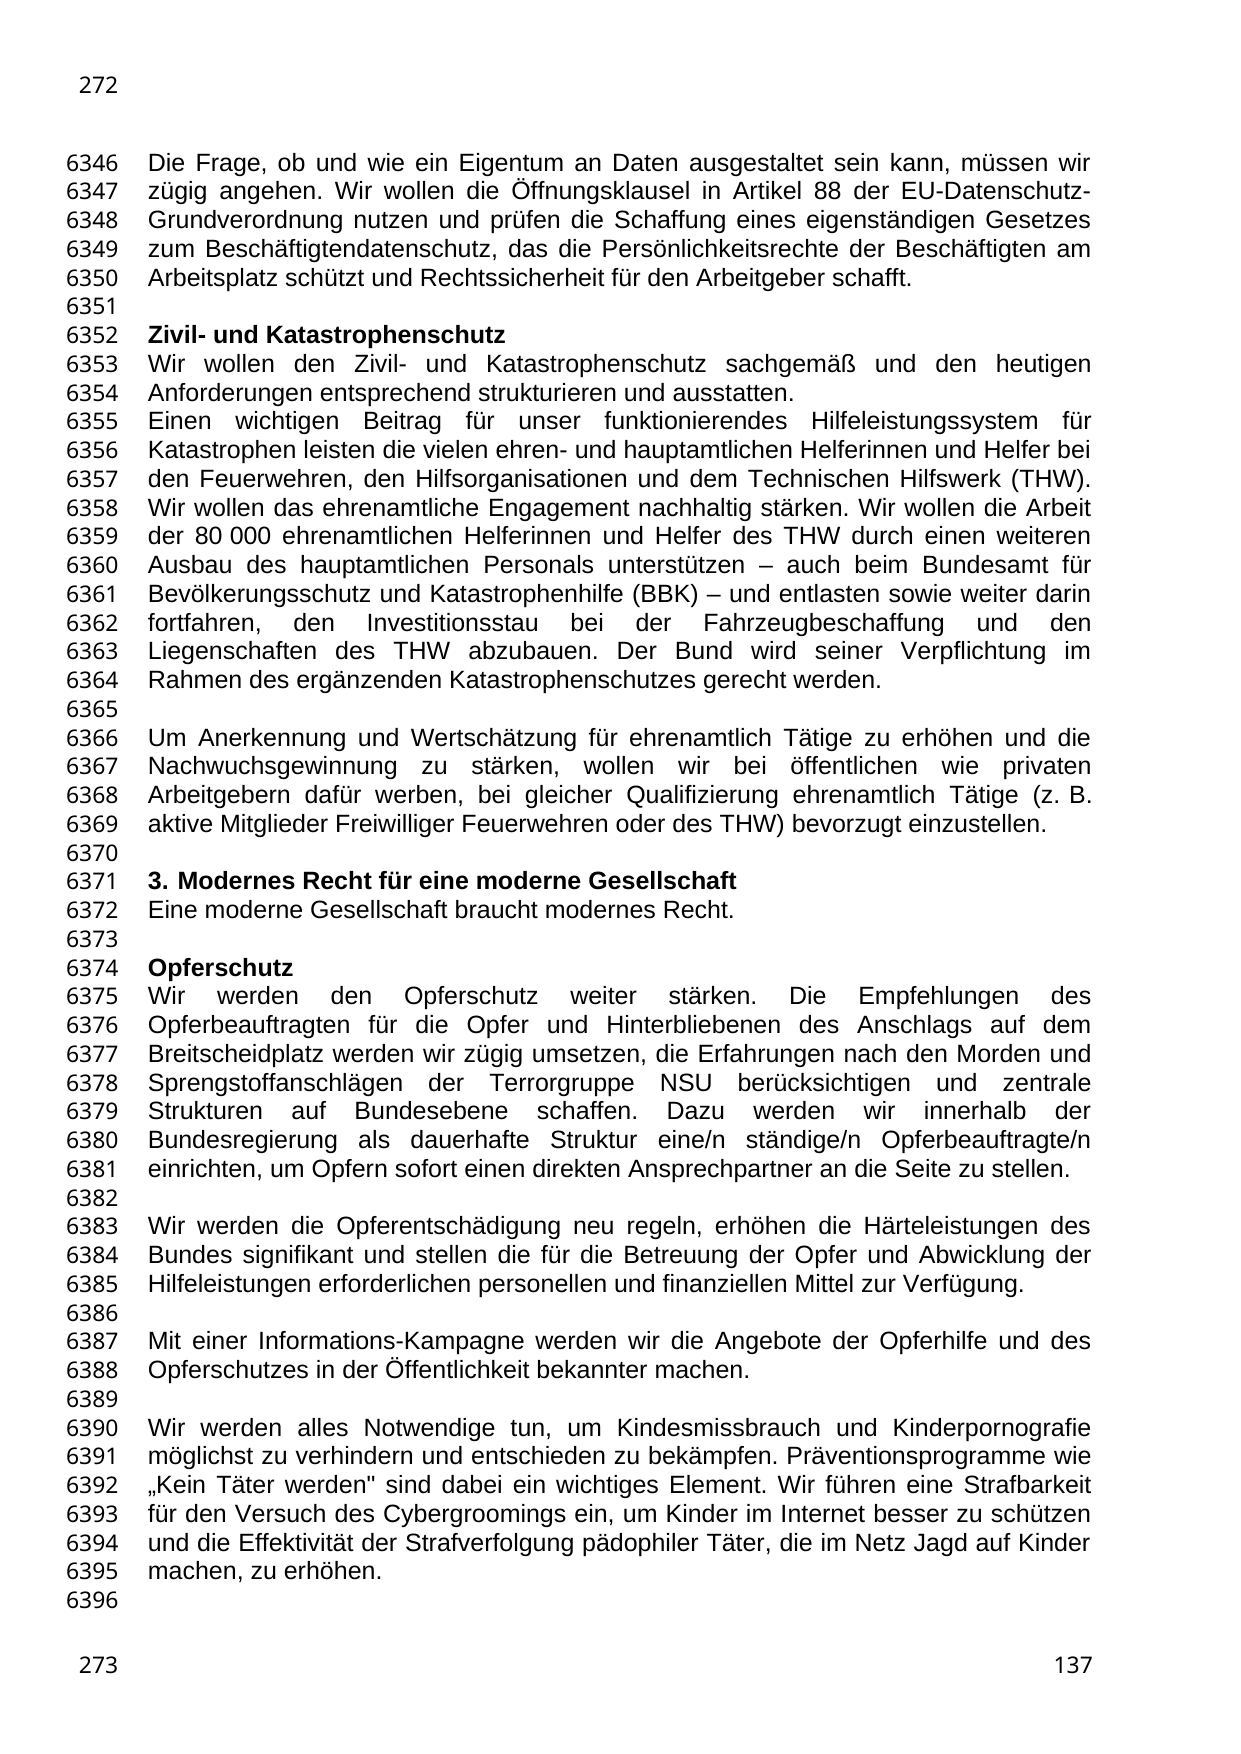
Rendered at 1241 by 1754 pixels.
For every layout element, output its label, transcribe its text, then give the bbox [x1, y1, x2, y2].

text Wir werden alles Notwendige tun, um Kindesmissbrauch und Kinderpornografie möglichst zu verhindern und entschieden zu bekämpfen. Präventionsprogramme wie „Kein Täter werden" sind dabei ein wichtiges Element. Wir führen eine Strafbarkeit für den Versuch des Cybergroomings ein, um Kinder im Internet besser zu schützen und die Effektivität der Strafverfolgung pädophiler Täter, die im Netz Jagd auf Kinder machen, zu erhöhen. [148, 1413, 1093, 1585]
text Wir werden die Opferentschädigung neu regeln, erhöhen die Härteleistungen des Bundes signifikant und stellen die für die Betreuung der Opfer und Abwicklung der Hilfeleistungen erforderlichen personellen und finanziellen Mittel zur Verfügung. [148, 1211, 1093, 1298]
text Einen wichtigen Beitrag für unser funktionierendes Hilfeleistungssystem für Katastrophen leisten die vielen ehren- und hauptamtlichen Helferinnen und Helfer bei den Feuerwehren, den Hilfsorganisationen und dem Technischen Hilfswerk (THW). Wir wollen das ehrenamtliche Engagement nachhaltig stärken. Wir wollen die Arbeit der 80 000 ehrenamtlichen Helferinnen und Helfer des THW durch einen weiteren Ausbau des hauptamtlichen Personals unterstützen – auch beim Bundesamt für Bevölkerungsschutz und Katastrophenhilfe (BBK) – und entlasten sowie weiter darin fortfahren, den Investitionsstau bei der Fahrzeugbeschaffung und den Liegenschaften des THW abzubauen. Der Bund wird seiner Verpflichtung im Rahmen des ergänzenden Katastrophenschutzes gerecht werden. [148, 406, 1093, 694]
text Wir wollen den Zivil- und Katastrophenschutz sachgemäß und den heutigen Anforderungen entsprechend strukturieren und ausstatten. [148, 349, 1093, 406]
text Wir werden den Opferschutz weiter stärken. Die Empfehlungen des Opferbeauftragten für die Opfer und Hinterbliebenen des Anschlags auf dem Breitscheidplatz werden wir zügig umsetzen, die Erfahrungen nach den Morden und Sprengstoffanschlägen der Terrorgruppe NSU berücksichtigen und zentrale Strukturen auf Bundesebene schaffen. Dazu werden wir innerhalb der Bundesregierung als dauerhafte Struktur eine/n ständige/n Opferbeauftragte/n einrichten, um Opfern sofort einen direkten Ansprechpartner an die Seite zu stellen. [148, 981, 1093, 1183]
text Eine moderne Gesellschaft braucht modernes Recht. [148, 895, 1093, 924]
text Mit einer Informations-Kampagne werden wir die Angebote der Opferhilfe und des Opferschutzes in der Öffentlichkeit bekannter machen. [148, 1326, 1093, 1384]
text Um Anerkennung und Wertschätzung für ehrenamtlich Tätige zu erhöhen und die Nachwuchsgewinnung zu stärken, wollen wir bei öffentlichen wie privaten Arbeitgebern dafür werben, bei gleicher Qualifizierung ehrenamtlich Tätige (z. B. aktive Mitglieder Freiwilliger Feuerwehren oder des THW) bevorzugt einzustellen. [148, 723, 1093, 838]
subtitle Zivil- und Katastrophenschutz [148, 320, 1093, 349]
subtitle Modernes Recht für eine moderne Gesellschaft [148, 866, 1093, 895]
subtitle Opferschutz [148, 953, 1093, 981]
text Die Frage, ob und wie ein Eigentum an Daten ausgestaltet sein kann, müssen wir zügig angehen. Wir wollen die Öffnungsklausel in Artikel 88 der EU-Datenschutz-Grundverordnung nutzen und prüfen die Schaffung eines eigenständigen Gesetzes zum Beschäftigtendatenschutz, das die Persönlichkeitsrechte der Beschäftigten am Arbeitsplatz schützt und Rechtssicherheit für den Arbeitgeber schafft. [148, 148, 1093, 291]
